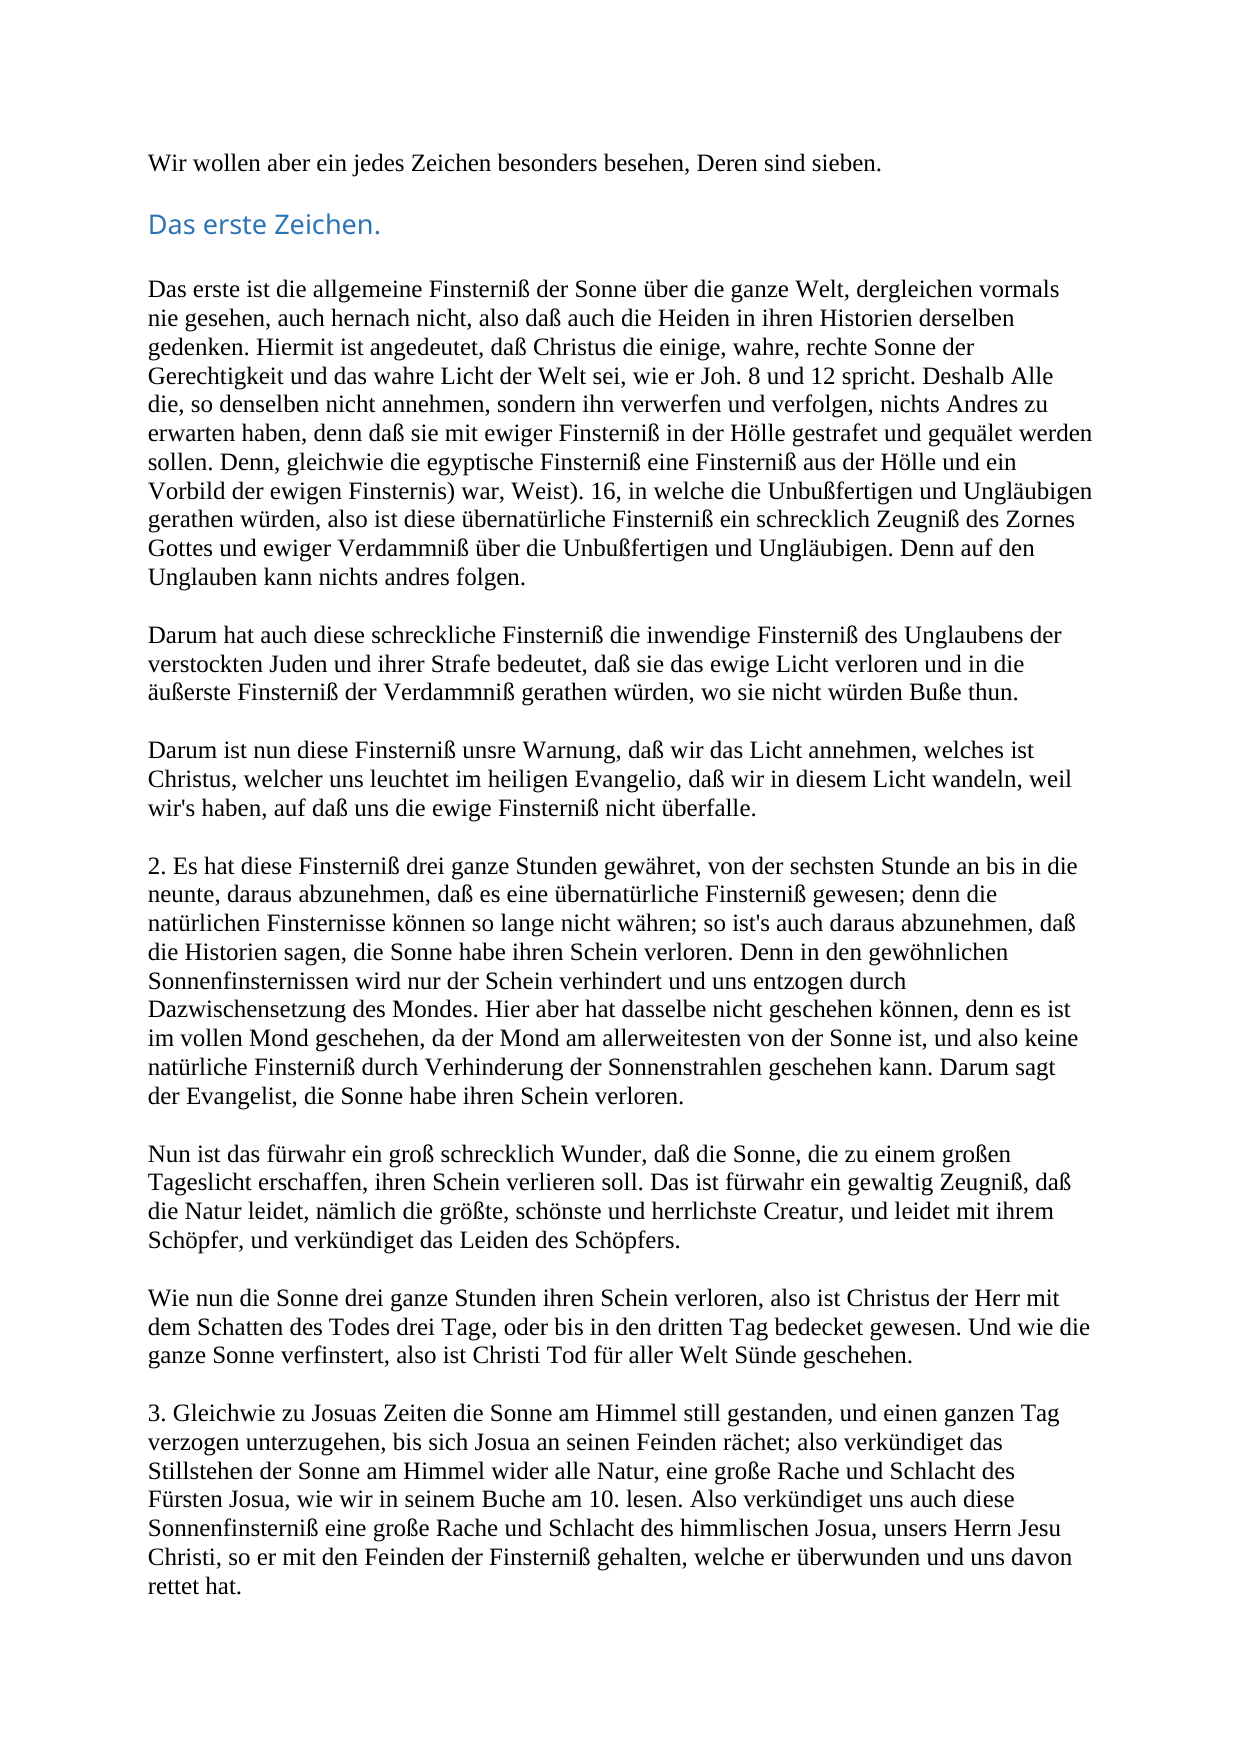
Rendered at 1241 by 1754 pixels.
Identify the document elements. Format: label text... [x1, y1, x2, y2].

text Darum hat auch diese schreckliche Finsterniß die inwendige Finsterniß des Unglaubens der verstockten Juden und ihrer Strafe bedeutet, daß sie das ewige Licht verloren und in die äußerste Finsterniß der Verdammniß gerathen würden, wo sie nicht würden Buße thun. [148, 620, 1093, 706]
subtitle Das erste Zeichen. [148, 206, 1093, 242]
text 2. Es hat diese Finsterniß drei ganze Stunden gewähret, von der sechsten Stunde an bis in die neunte, daraus abzunehmen, daß es eine übernatürliche Finsterniß gewesen; denn die natürlichen Finsternisse können so lange nicht währen; so ist's auch daraus abzunehmen, daß die Historien sagen, die Sonne habe ihren Schein verloren. Denn in den gewöhnlichen Sonnenfinsternissen wird nur der Schein verhindert und uns entzogen durch Dazwischensetzung des Mondes. Hier aber hat dasselbe nicht geschehen können, denn es ist im vollen Mond geschehen, da der Mond am allerweitesten von der Sonne ist, und also keine natürliche Finsterniß durch Verhinderung der Sonnenstrahlen geschehen kann. Darum sagt der Evangelist, die Sonne habe ihren Schein verloren. [148, 851, 1093, 1109]
text Wie nun die Sonne drei ganze Stunden ihren Schein verloren, also ist Christus der Herr mit dem Schatten des Todes drei Tage, oder bis in den dritten Tag bedecket gewesen. Und wie die ganze Sonne verfinstert, also ist Christi Tod für aller Welt Sünde geschehen. [148, 1283, 1093, 1369]
text Darum ist nun diese Finsterniß unsre Warnung, daß wir das Licht annehmen, welches ist Christus, welcher uns leuchtet im heiligen Evangelio, daß wir in diesem Licht wandeln, weil wir's haben, auf daß uns die ewige Finsterniß nicht überfalle. [148, 735, 1093, 822]
text Wir wollen aber ein jedes Zeichen besonders besehen, Deren sind sieben. [148, 148, 1093, 176]
text Nun ist das fürwahr ein groß schrecklich Wunder, daß die Sonne, die zu einem großen Tageslicht erschaffen, ihren Schein verlieren soll. Das ist fürwahr ein gewaltig Zeugniß, daß die Natur leidet, nämlich die größte, schönste und herrlichste Creatur, und leidet mit ihrem Schöpfer, und verkündiget das Leiden des Schöpfers. [148, 1139, 1093, 1254]
text 3. Gleichwie zu Josuas Zeiten die Sonne am Himmel still gestanden, und einen ganzen Tag verzogen unterzugehen, bis sich Josua an seinen Feinden rächet; also verkündiget das Stillstehen der Sonne am Himmel wider alle Natur, eine große Rache und Schlacht des Fürsten Josua, wie wir in seinem Buche am 10. lesen. Also verkündiget uns auch diese Sonnenfinsterniß eine große Rache und Schlacht des himmlischen Josua, unsers Herrn Jesu Christi, so er mit den Feinden der Finsterniß gehalten, welche er überwunden und uns davon rettet hat. [148, 1398, 1093, 1599]
text Das erste ist die allgemeine Finsterniß der Sonne über die ganze Welt, dergleichen vormals nie gesehen, auch hernach nicht, also daß auch die Heiden in ihren Historien derselben gedenken. Hiermit ist angedeutet, daß Christus die einige, wahre, rechte Sonne der Gerechtigkeit und das wahre Licht der Welt sei, wie er Joh. 8 und 12 spricht. Deshalb Alle die, so denselben nicht annehmen, sondern ihn verwerfen und verfolgen, nichts Andres zu erwarten haben, denn daß sie mit ewiger Finsterniß in der Hölle gestrafet und gequälet werden sollen. Denn, gleichwie die egyptische Finsterniß eine Finsterniß aus der Hölle und ein Vorbild der ewigen Finsternis) war, Weist). 16, in welche die Unbußfertigen und Ungläubigen gerathen würden, also ist diese übernatürliche Finsterniß ein schrecklich Zeugniß des Zornes Gottes und ewiger Verdammniß über die Unbußfertigen und Ungläubigen. Denn auf den Unglauben kann nichts andres folgen. [148, 274, 1093, 591]
